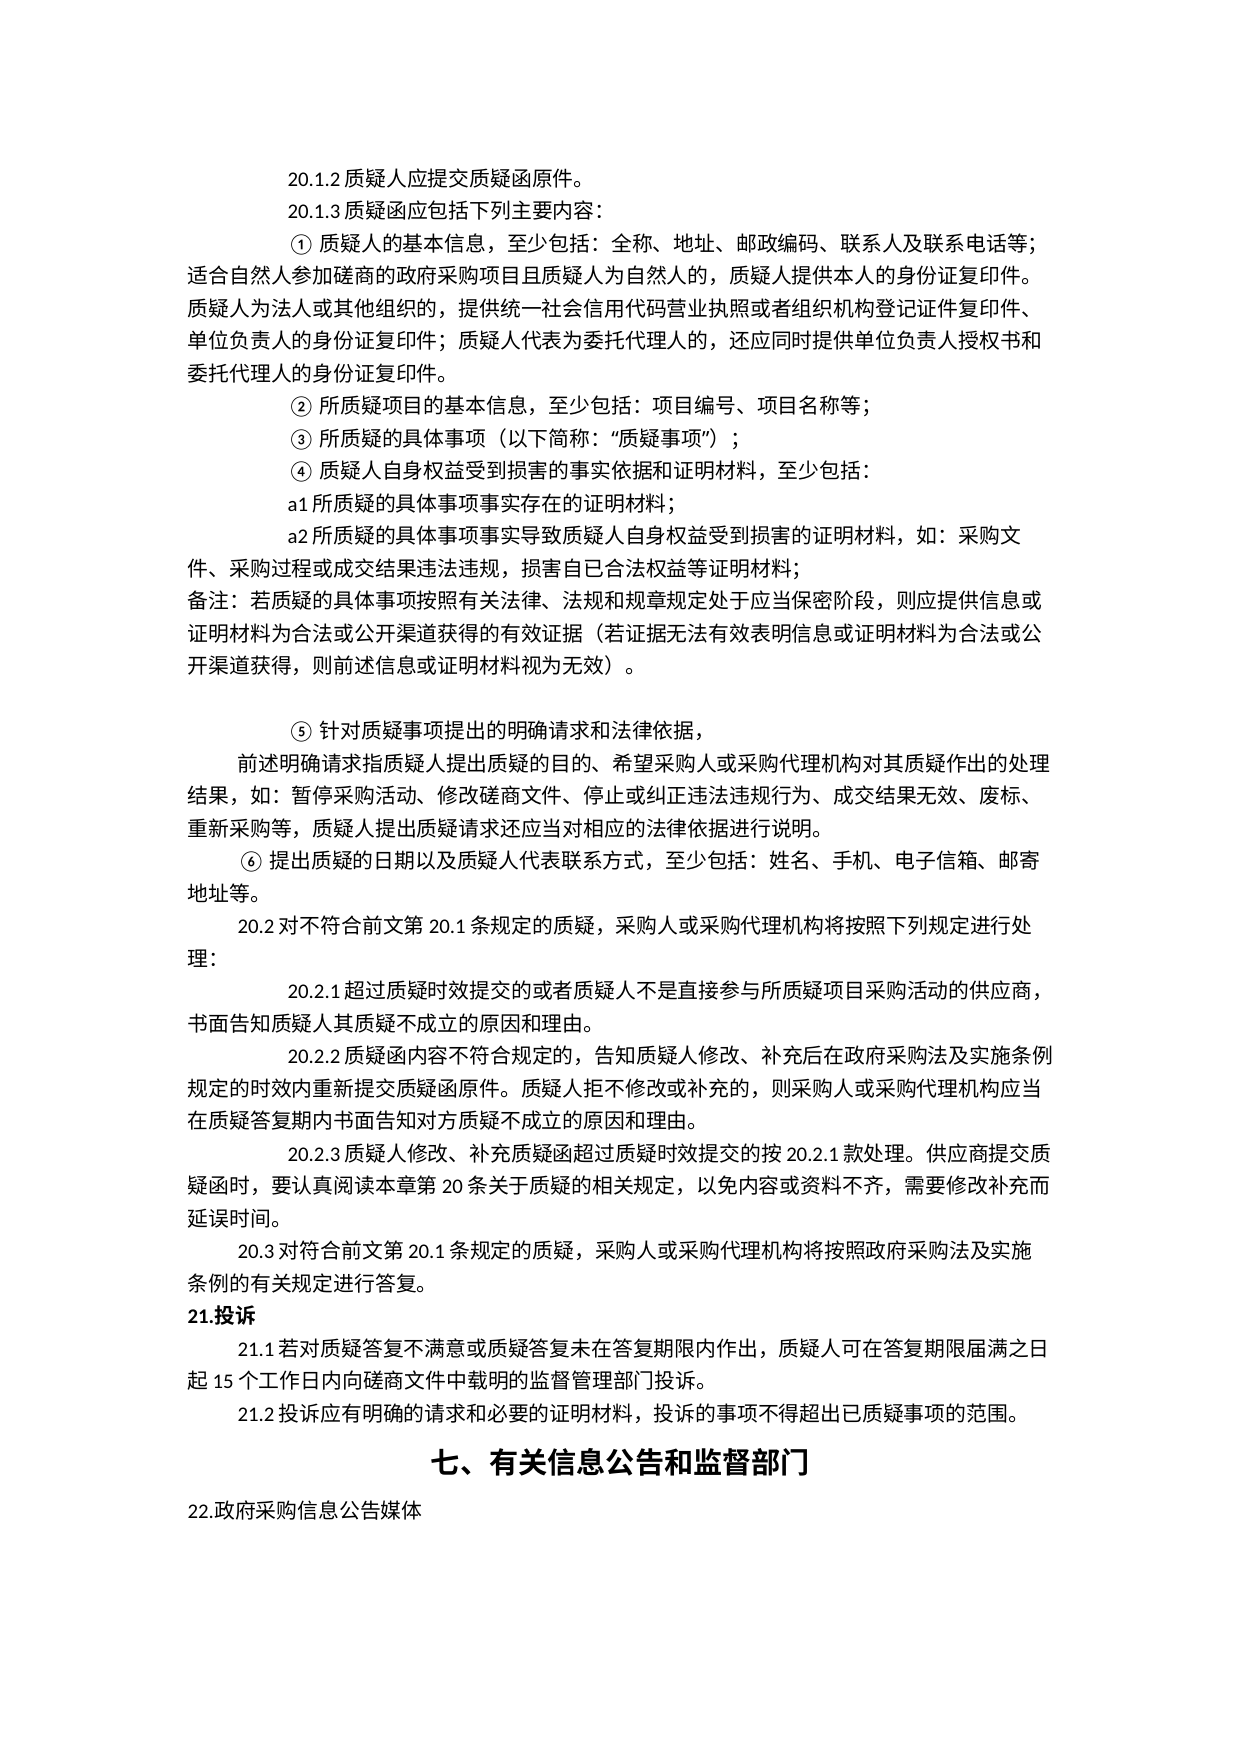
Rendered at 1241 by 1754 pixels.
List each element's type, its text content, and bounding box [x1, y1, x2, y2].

text 20.2.3质疑人修改、补充质疑函超过质疑时效提交的按20.2.1款处理。供应商提交质疑函时，要认真阅读本章第20条关于质疑的相关规定，以免内容或资料不齐，需要修改补充而延误时间。 [187, 1137, 1053, 1234]
text 七、有关信息公告和监督部门 [187, 1429, 1053, 1494]
text 备注：若质疑的具体事项按照有关法律、法规和规章规定处于应当保密阶段，则应提供信息或证明材料为合法或公开渠道获得的有效证据（若证据无法有效表明信息或证明材料为合法或公开渠道获得，则前述信息或证明材料视为无效）。 [187, 584, 1053, 714]
text 20.2.2质疑函内容不符合规定的，告知质疑人修改、补充后在政府采购法及实施条例规定的时效内重新提交质疑函原件。质疑人拒不修改或补充的，则采购人或采购代理机构应当在质疑答复期内书面告知对方质疑不成立的原因和理由。 [187, 1039, 1053, 1137]
text 20.1.2质疑人应提交质疑函原件。 [187, 162, 1053, 194]
text ④质疑人自身权益受到损害的事实依据和证明材料，至少包括： [187, 454, 1053, 487]
text ⑤针对质疑事项提出的明确请求和法律依据， [187, 714, 1053, 747]
text a1所质疑的具体事项事实存在的证明材料； [187, 487, 1053, 519]
text ②所质疑项目的基本信息，至少包括：项目编号、项目名称等； [187, 389, 1053, 422]
text ①质疑人的基本信息，至少包括：全称、地址、邮政编码、联系人及联系电话等；适合自然人参加磋商的政府采购项目且质疑人为自然人的，质疑人提供本人的身份证复印件。质疑人为法人或其他组织的，提供统一社会信用代码营业执照或者组织机构登记证件复印件、单位负责人的身份证复印件；质疑人代表为委托代理人的，还应同时提供单位负责人授权书和委托代理人的身份证复印件。 [187, 227, 1053, 389]
text ③所质疑的具体事项（以下简称：“质疑事项”）； [187, 422, 1053, 454]
text 21.2投诉应有明确的请求和必要的证明材料，投诉的事项不得超出已质疑事项的范围。 [187, 1397, 1053, 1429]
text 20.1.3质疑函应包括下列主要内容： [187, 194, 1053, 227]
text 前述明确请求指质疑人提出质疑的目的、希望采购人或采购代理机构对其质疑作出的处理结果，如：暂停采购活动、修改磋商文件、停止或纠正违法违规行为、成交结果无效、废标、重新采购等，质疑人提出质疑请求还应当对相应的法律依据进行说明。 [187, 747, 1053, 844]
text 20.2对不符合前文第20.1条规定的质疑，采购人或采购代理机构将按照下列规定进行处理： [187, 909, 1053, 974]
text 20.3对符合前文第20.1条规定的质疑，采购人或采购代理机构将按照政府采购法及实施条例的有关规定进行答复。 [187, 1234, 1053, 1299]
text 21.1若对质疑答复不满意或质疑答复未在答复期限内作出，质疑人可在答复期限届满之日起15个工作日内向磋商文件中载明的监督管理部门投诉。 [187, 1332, 1053, 1397]
text 22.政府采购信息公告媒体 [187, 1494, 1053, 1527]
text 21.投诉 [187, 1299, 1053, 1332]
text a2所质疑的具体事项事实导致质疑人自身权益受到损害的证明材料，如：采购文件、采购过程或成交结果违法违规，损害自已合法权益等证明材料； [187, 519, 1053, 584]
text ⑥提出质疑的日期以及质疑人代表联系方式，至少包括：姓名、手机、电子信箱、邮寄地址等。 [187, 844, 1053, 909]
text 20.2.1超过质疑时效提交的或者质疑人不是直接参与所质疑项目采购活动的供应商，书面告知质疑人其质疑不成立的原因和理由。 [187, 974, 1053, 1039]
